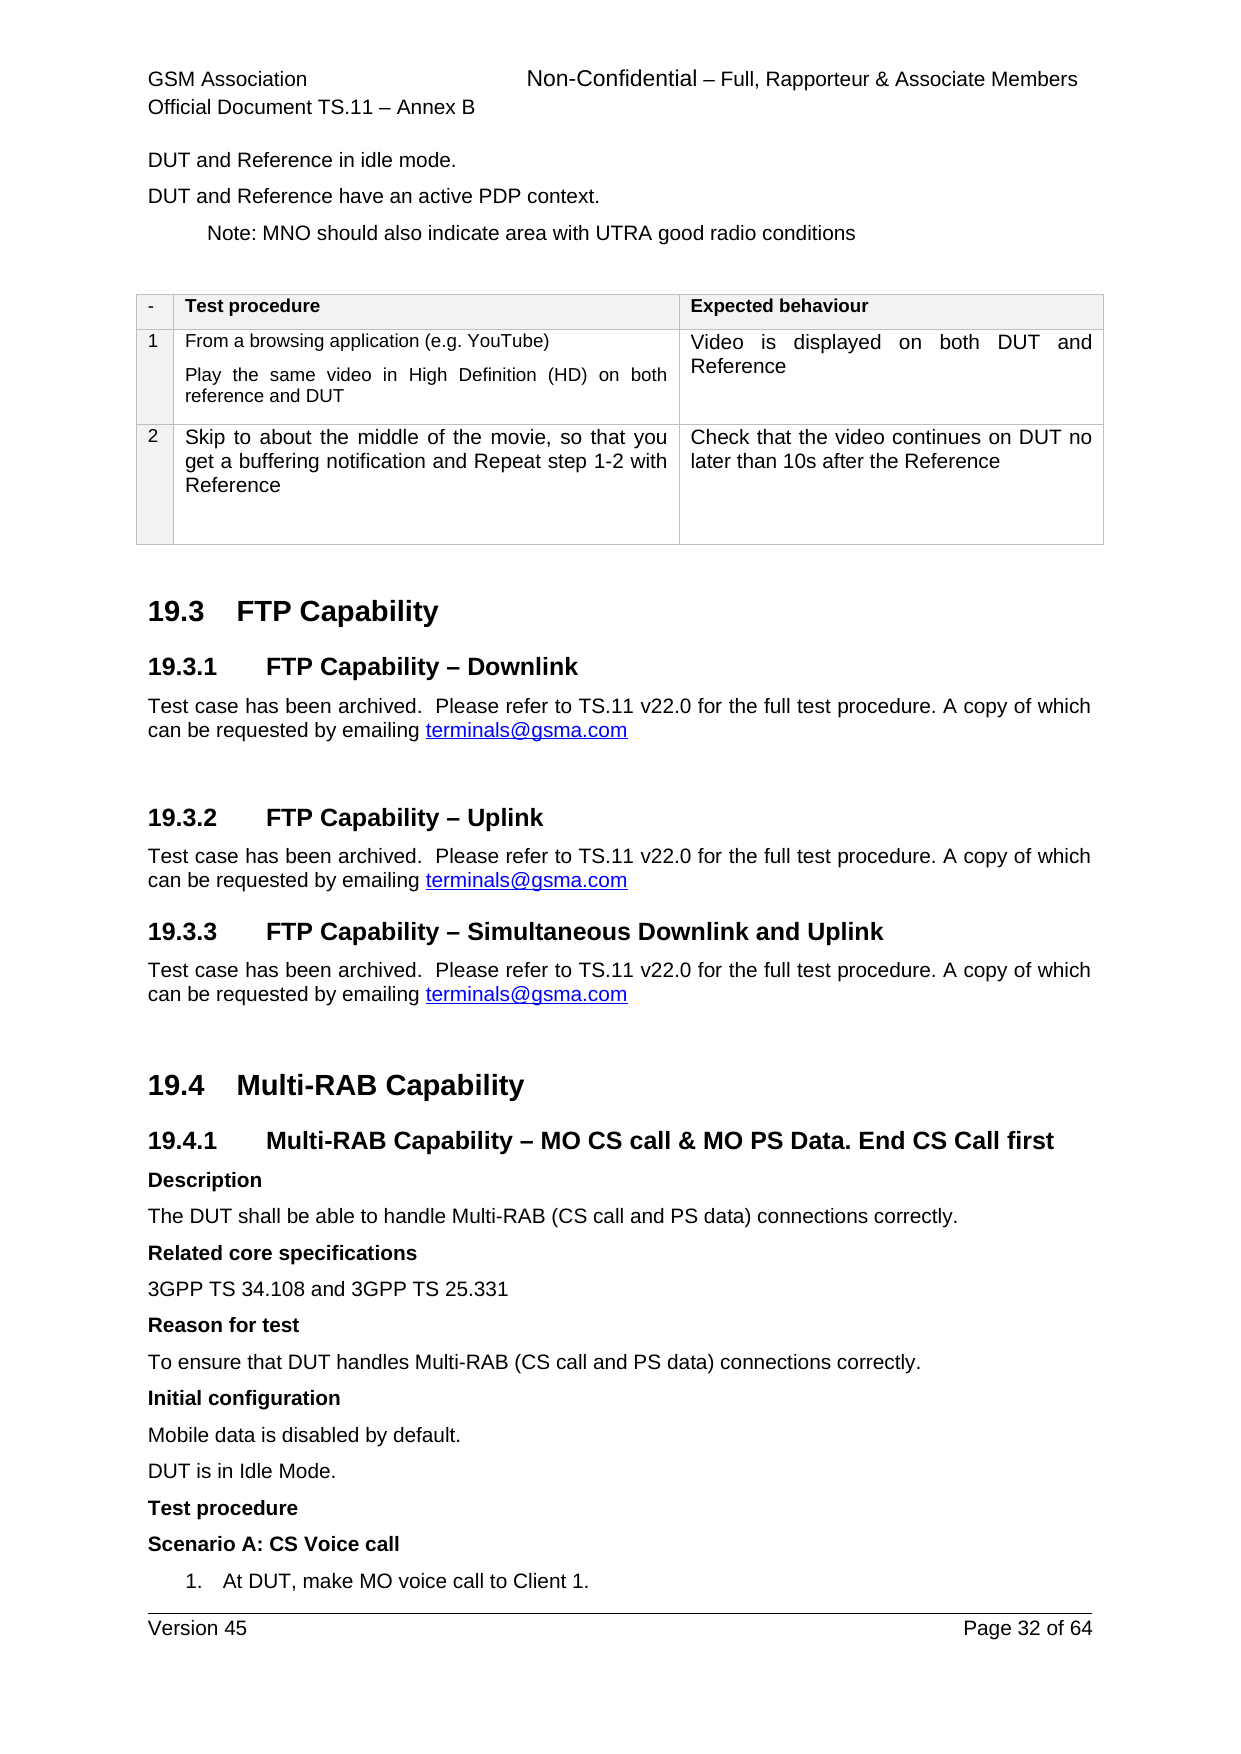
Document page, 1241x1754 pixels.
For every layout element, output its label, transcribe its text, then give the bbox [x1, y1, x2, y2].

text Note: MNO should also indicate area with UTRA good radio conditions [207, 221, 1092, 244]
text DUT is in Idle Mode. [148, 1459, 1092, 1483]
subtitle 19.3.1 FTP Capability – Downlink [148, 652, 1092, 681]
text Related core specifications [148, 1240, 1092, 1264]
subtitle 19.3 FTP Capability [148, 594, 1092, 627]
text 3GPP TS 34.108 and 3GPP TS 25.331 [148, 1277, 1092, 1301]
text Test case has been archived. Please refer to TS.11 v22.0 for the full test procedure. A copy of which can be requested by emailing terminals@gsma.com [148, 958, 1092, 1006]
text Test case has been archived. Please refer to TS.11 v22.0 for the full test procedure. A copy of which can be requested by emailing terminals@gsma.com [148, 844, 1092, 892]
subtitle 19.4.1 Multi-RAB Capability – MO CS call & MO PS Data. End CS Call first [148, 1126, 1092, 1155]
table_cell From a browsing application (e.g. YouTube) Play the same video in High Definition (HD) on both reference and DUT [174, 330, 679, 424]
text DUT and Reference in idle mode. [148, 148, 1092, 172]
text Scenario A: CS Voice call [148, 1532, 1092, 1556]
text Initial configuration [148, 1386, 1092, 1410]
table_cell Check that the video continues on DUT no later than 10s after the Reference [680, 425, 1103, 544]
table_cell Video is displayed on both DUT and Reference [680, 330, 1103, 424]
text The DUT shall be able to handle Multi-RAB (CS call and PS data) connections correctly. [148, 1204, 1092, 1228]
table_header Expected behaviour [680, 295, 1103, 329]
text To ensure that DUT handles Multi-RAB (CS call and PS data) connections correctly. [148, 1350, 1092, 1374]
text Reason for test [148, 1313, 1092, 1337]
text Test procedure [148, 1496, 1092, 1519]
table_cell 2 [137, 425, 173, 544]
table_header - [137, 295, 173, 329]
table_header Test procedure [174, 295, 679, 329]
subtitle 19.3.2 FTP Capability – Uplink [148, 803, 1092, 832]
list At DUT, make MO voice call to Client 1. [185, 1568, 1092, 1592]
subtitle 19.3.3 FTP Capability – Simultaneous Downlink and Uplink [148, 917, 1092, 946]
subtitle 19.4 Multi-RAB Capability [148, 1068, 1092, 1101]
text Mobile data is disabled by default. [148, 1423, 1092, 1447]
text Description [148, 1167, 1092, 1191]
text DUT and Reference have an active PDP context. [148, 184, 1092, 208]
table_cell 1 [137, 330, 173, 424]
text Test case has been archived. Please refer to TS.11 v22.0 for the full test procedure. A copy of which can be requested by emailing terminals@gsma.com [148, 693, 1092, 741]
table_cell Skip to about the middle of the movie, so that you get a buffering notification and Repeat step 1-2 with Reference [174, 425, 679, 544]
